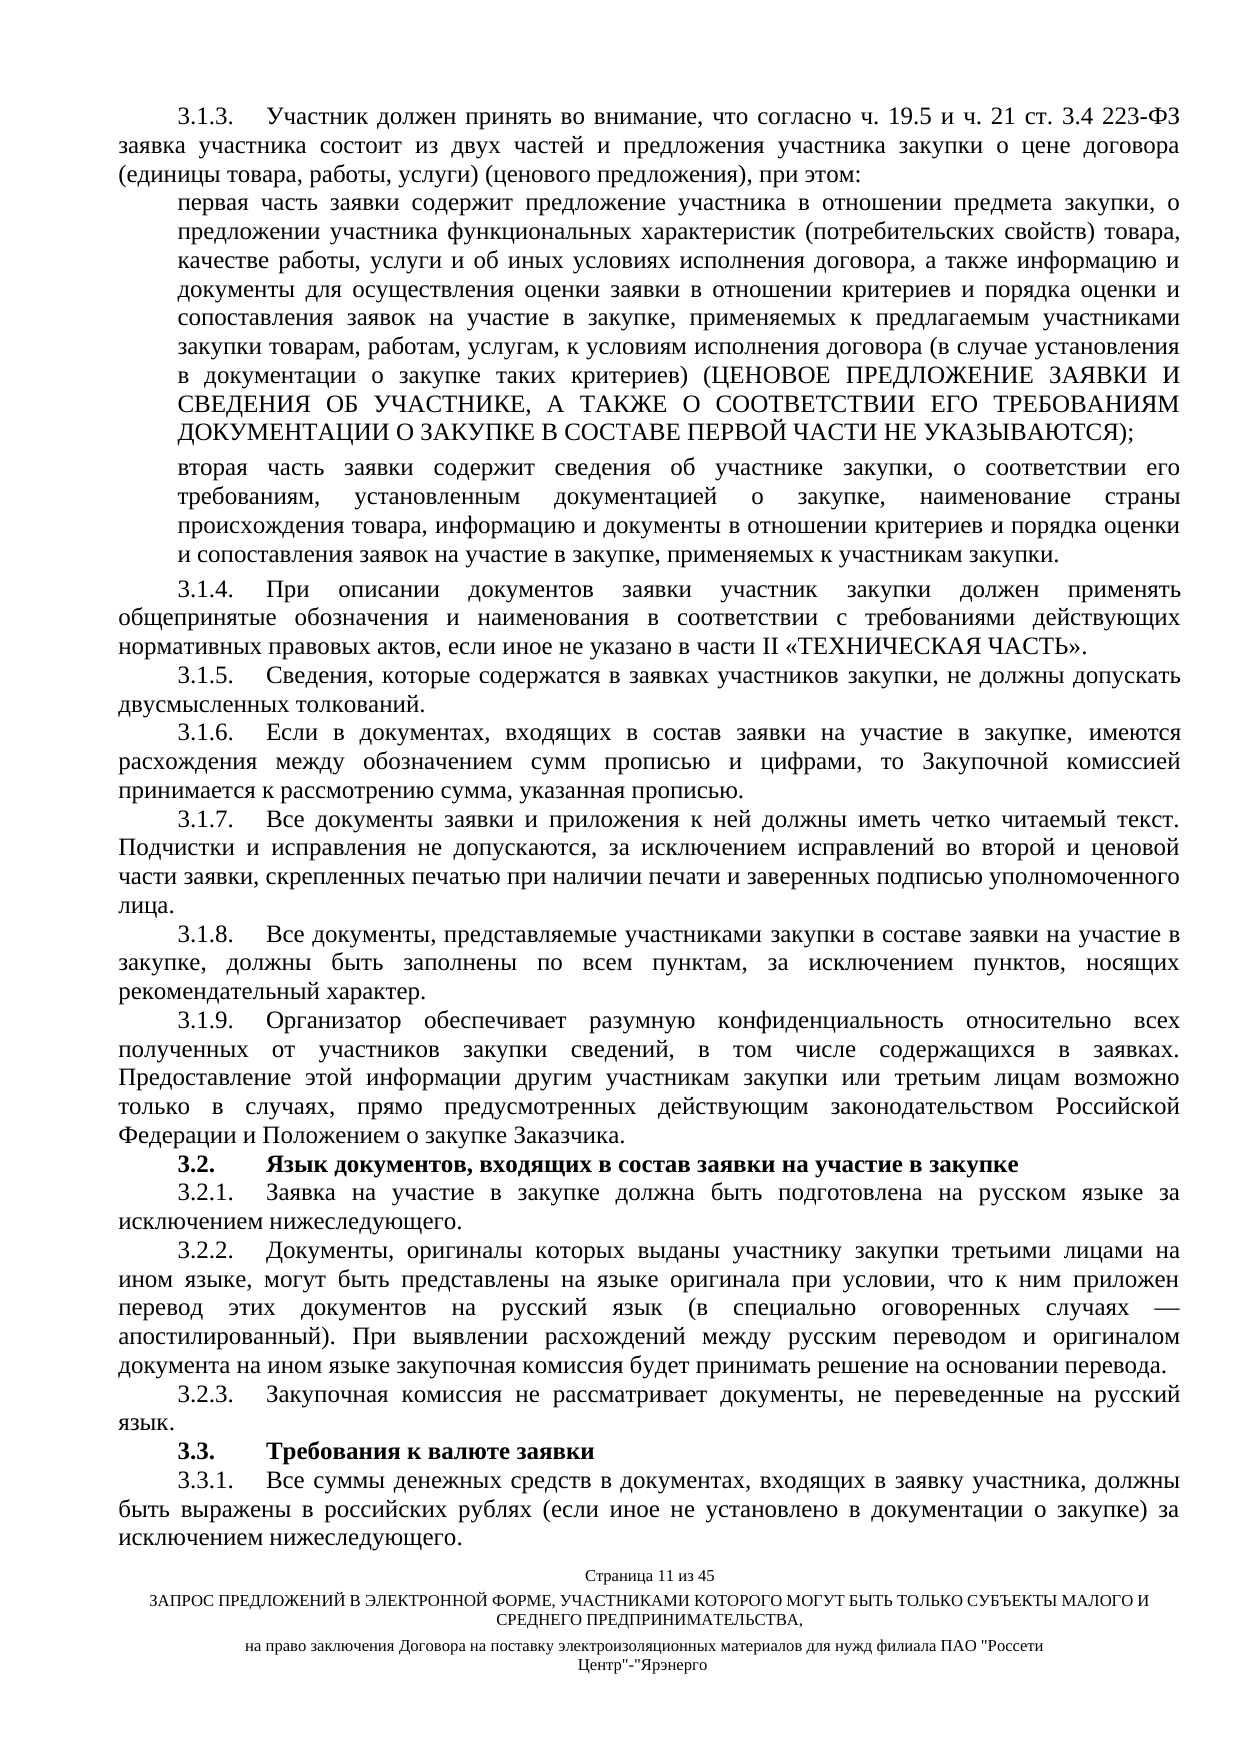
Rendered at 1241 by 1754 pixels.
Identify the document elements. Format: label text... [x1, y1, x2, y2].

subtitle Все документы, представляемые участниками закупки в составе заявки на участие в закупке, должны быть заполнены по всем пунктам, за исключением пунктов, носящих рекомендательный характер. [118, 919, 1181, 1005]
subtitle Сведения, которые содержатся в заявках участников закупки, не должны допускать двусмысленных толкований. [118, 660, 1181, 717]
subtitle Язык документов, входящих в состав заявки на участие в закупке [118, 1149, 1181, 1177]
text первая часть заявки содержит предложение участника в отношении предмета закупки, о предложении участника функциональных характеристик (потребительских свойств) товара, качестве работы, услуги и об иных условиях исполнения договора, а также информацию и документы для осуществления оценки заявки в отношении критериев и порядка оценки и сопоставления заявок на участие в закупке, применяемых к предлагаемым участниками закупки товарам, работам, услугам, к условиям исполнения договора (в случае установления в документации о закупке таких критериев) (ЦЕНОВОЕ ПРЕДЛОЖЕНИЕ ЗАЯВКИ И СВЕДЕНИЯ ОБ УЧАСТНИКЕ, А ТАКЖЕ О СООТВЕТСТВИИ ЕГО ТРЕБОВАНИЯМ ДОКУМЕНТАЦИИ О ЗАКУПКЕ В СОСТАВЕ ПЕРВОЙ ЧАСТИ НЕ УКАЗЫВАЮТСЯ); [177, 187, 1181, 446]
subtitle Если в документах, входящих в состав заявки на участие в закупке, имеются расхождения между обозначением сумм прописью и цифрами, то Закупочной комиссией принимается к рассмотрению сумма, указанная прописью. [118, 717, 1181, 804]
subtitle Заявка на участие в закупке должна быть подготовлена на русском языке за исключением нижеследующего. [118, 1177, 1181, 1235]
subtitle Все суммы денежных средств в документах, входящих в заявку участника, должны быть выражены в российских рублях (если иное не установлено в документации о закупке) за исключением нижеследующего. [118, 1465, 1181, 1551]
subtitle Участник должен принять во внимание, что согласно ч. 19.5 и ч. 21 ст. 3.4 223-ФЗ заявка участника состоит из двух частей и предложения участника закупки о цене договора (единицы товара, работы, услуги) (ценового предложения), при этом: [118, 101, 1181, 187]
subtitle Все документы заявки и приложения к ней должны иметь четко читаемый текст. Подчистки и исправления не допускаются, за исключением исправлений во второй и ценовой части заявки, скрепленных печатью при наличии печати и заверенных подписью уполномоченного лица. [118, 804, 1181, 919]
subtitle Организатор обеспечивает разумную конфиденциальность относительно всех полученных от участников закупки сведений, в том числе содержащихся в заявках. Предоставление этой информации другим участникам закупки или третьим лицам возможно только в случаях, прямо предусмотренных действующим законодательством Российской Федерации и Положением о закупке Заказчика. [118, 1005, 1181, 1149]
subtitle При описании документов заявки участник закупки должен применять общепринятые обозначения и наименования в соответствии с требованиями действующих нормативных правовых актов, если иное не указано в части II «ТЕХНИЧЕСКАЯ ЧАСТЬ». [118, 574, 1181, 660]
subtitle Закупочная комиссия не рассматривает документы, не переведенные на русский язык. [118, 1379, 1181, 1436]
subtitle Требования к валюте заявки [118, 1436, 1181, 1465]
subtitle Документы, оригиналы которых выданы участнику закупки третьими лицами на ином языке, могут быть представлены на языке оригинала при условии, что к ним приложен перевод этих документов на русский язык (в специально оговоренных случаях — апостилированный). При выявлении расхождений между русским переводом и оригиналом документа на ином языке закупочная комиссия будет принимать решение на основании перевода. [118, 1235, 1181, 1379]
text вторая часть заявки содержит сведения об участнике закупки, о соответствии его требованиям, установленным документацией о закупке, наименование страны происхождения товара, информацию и документы в отношении критериев и порядка оценки и сопоставления заявок на участие в закупке, применяемых к участникам закупки. [177, 452, 1181, 567]
